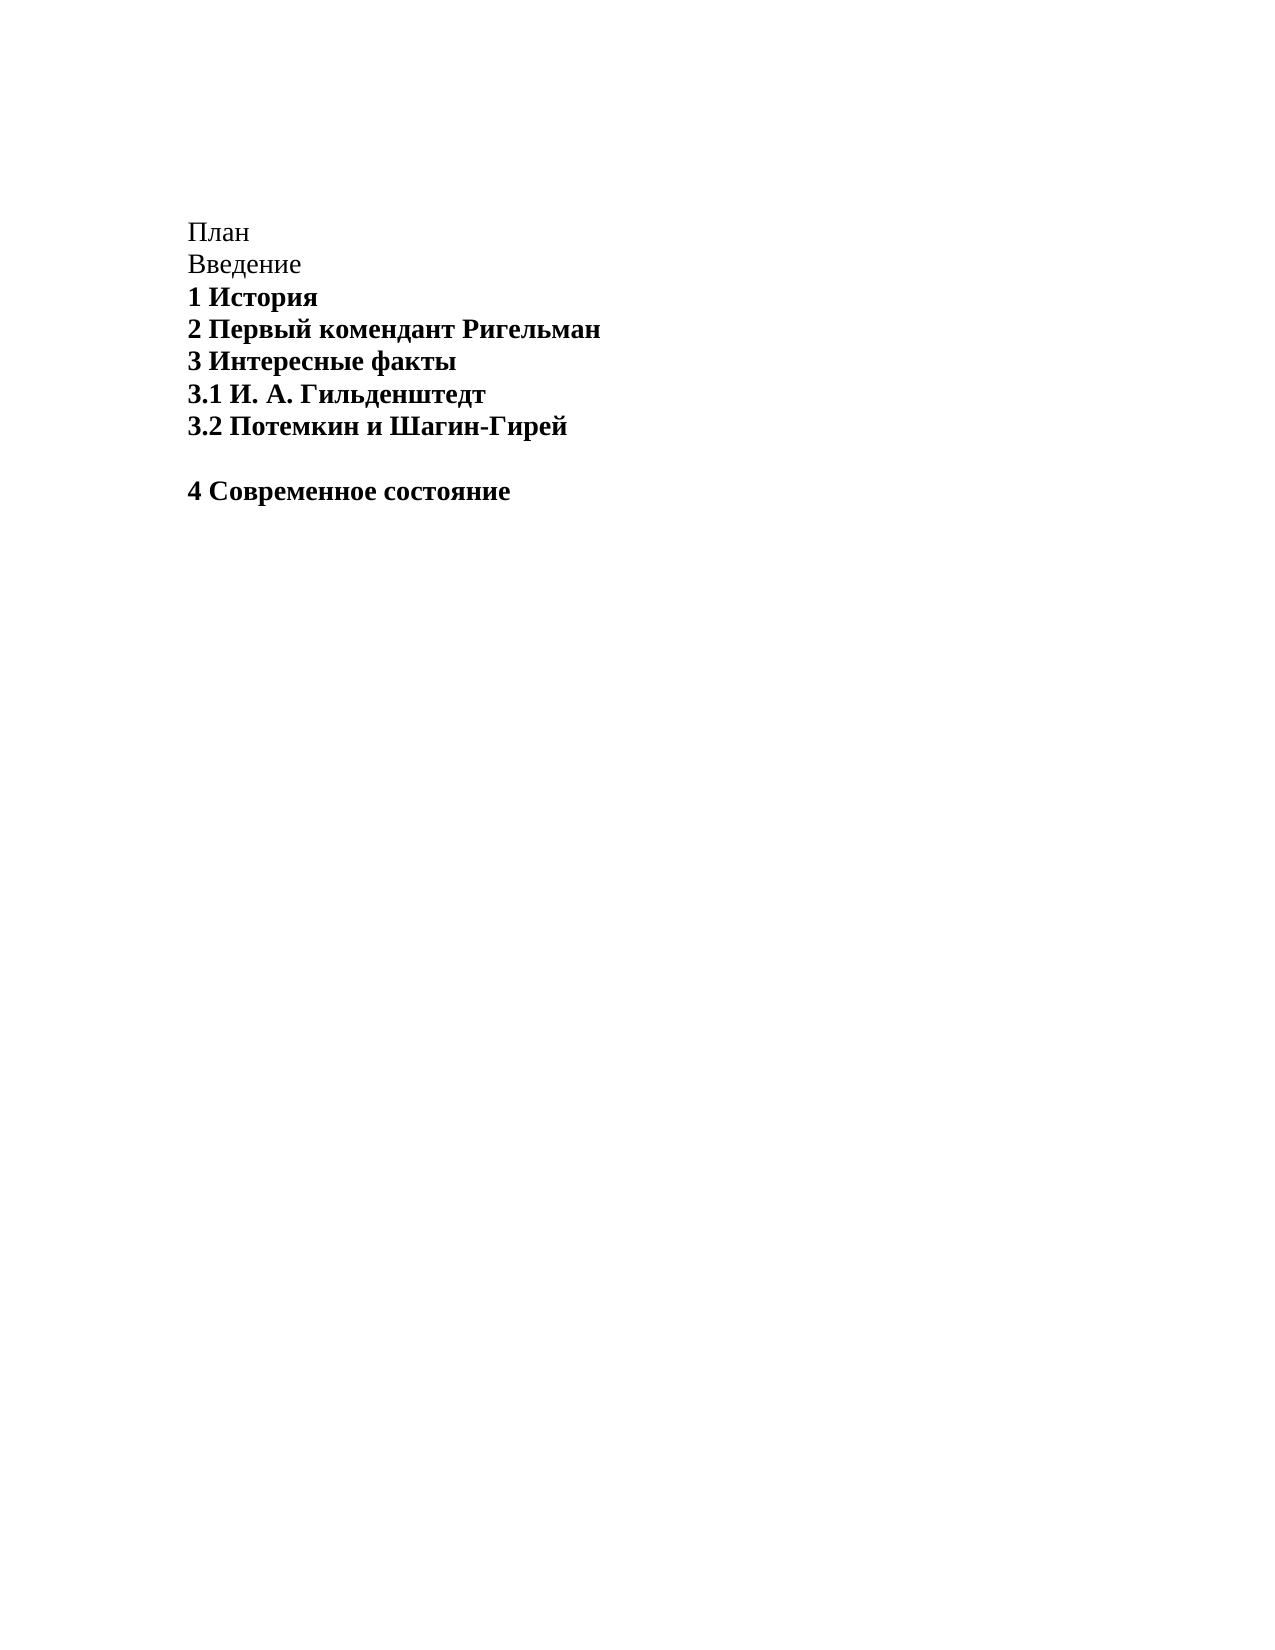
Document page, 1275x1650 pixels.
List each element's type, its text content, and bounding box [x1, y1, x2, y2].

text План Введение 1 История 2 Первый комендант Ригельман 3 Интересные факты 3.1 И. А. Гильденштедт 3.2 Потемкин и Шагин-Гирей 4 Современное состояние [187, 150, 1087, 571]
